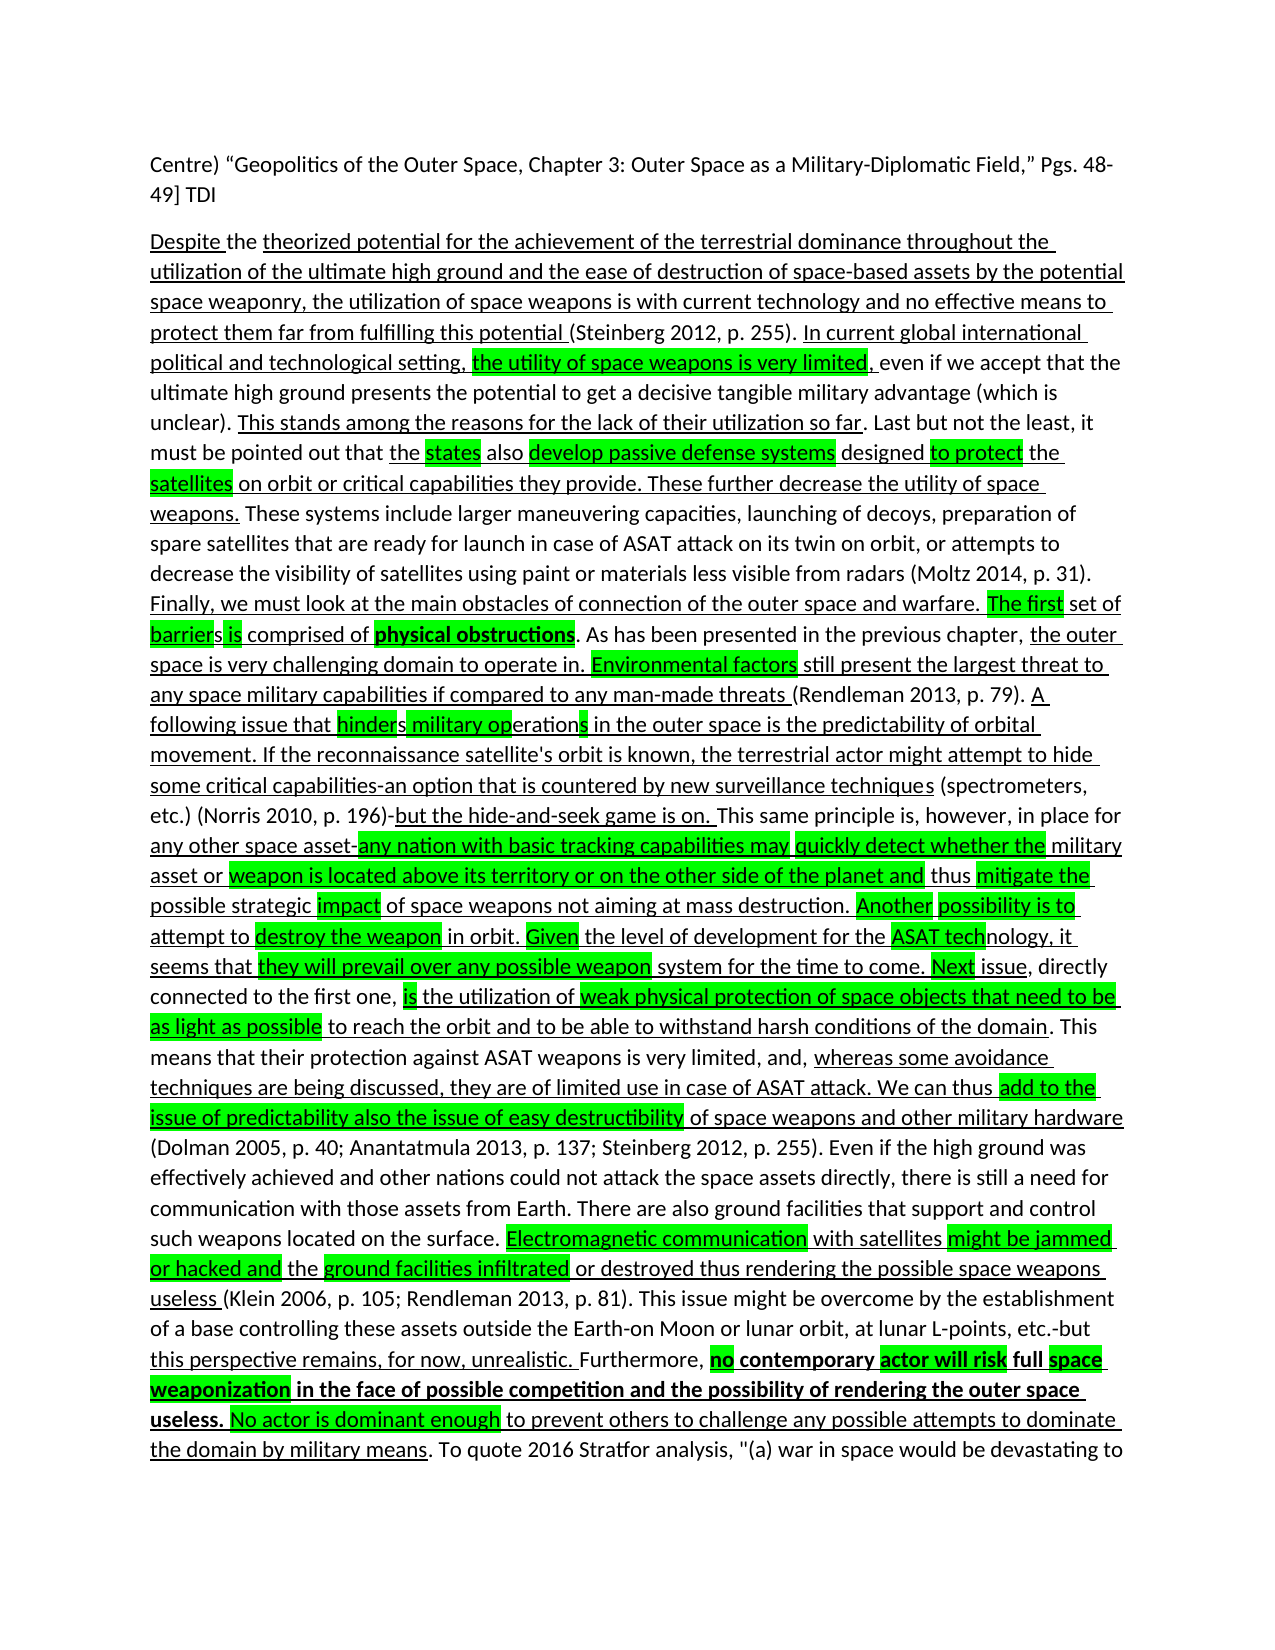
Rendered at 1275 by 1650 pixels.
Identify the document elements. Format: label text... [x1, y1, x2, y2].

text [150, 150, 1125, 208]
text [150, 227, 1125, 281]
